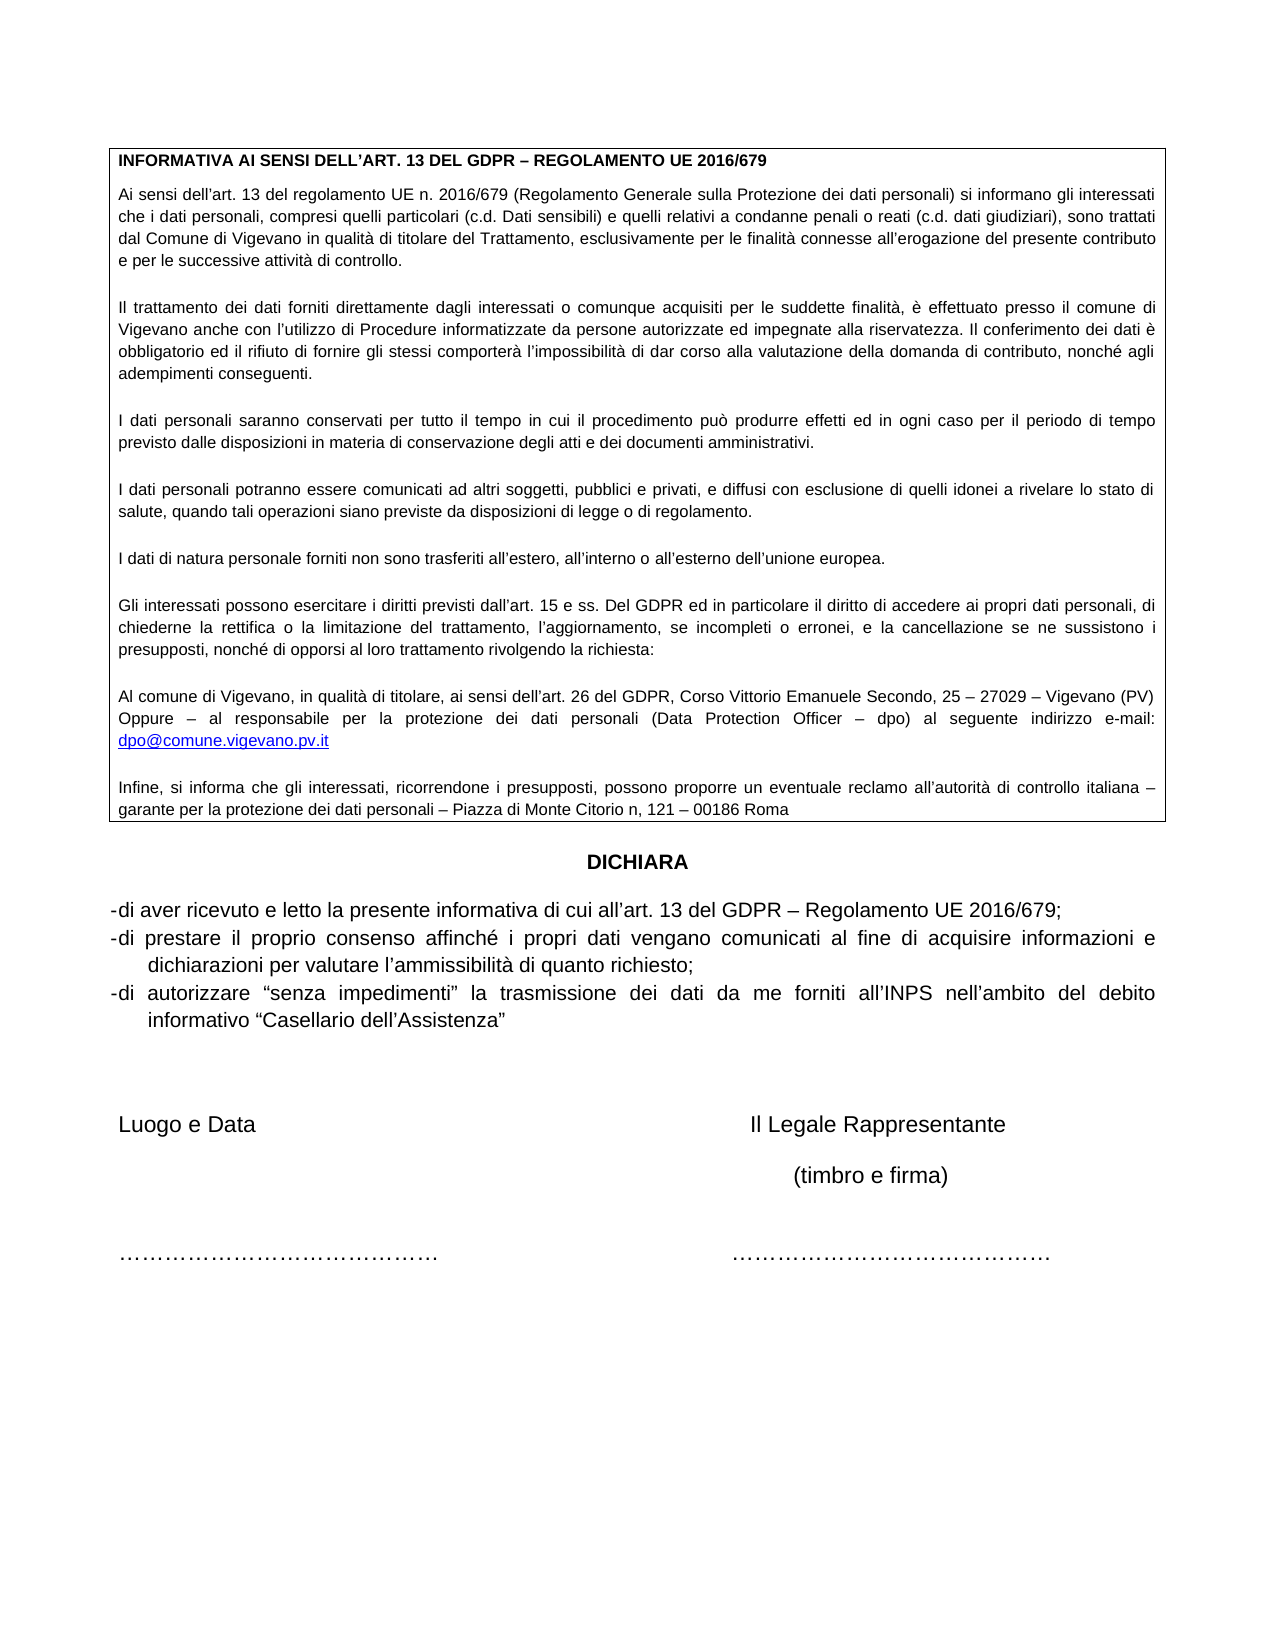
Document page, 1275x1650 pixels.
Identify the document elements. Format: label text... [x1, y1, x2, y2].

text Luogo e Data Il Legale Rappresentante [118, 1111, 1157, 1137]
text Gli interessati possono esercitare i diritti previsti dall’art. 15 e ss. Del GDPR ed in particolare il diritto di accedere ai propri dati personali, di chiederne la rettifica o la limitazione del trattamento, l’aggiornamento, se incompleti o erronei, e la cancellazione se ne sussistono i presupposti, nonché di opporsi al loro trattamento rivolgendo la richiesta: [110, 593, 1165, 659]
list di autorizzare “senza impedimenti” la trasmissione dei dati da me forniti all’INPS nell’ambito del debito informativo “Casellario dell’Assistenza” [110, 981, 1157, 1032]
text Il trattamento dei dati forniti direttamente dagli interessati o comunque acquisiti per le suddette finalità, è effettuato presso il comune di Vigevano anche con l’utilizzo di Procedure informatizzate da persone autorizzate ed impegnate alla riservatezza. Il conferimento dei dati è obbligatorio ed il rifiuto di fornire gli stessi comporterà l’impossibilità di dar corso alla valutazione della domanda di contributo, nonché agli adempimenti conseguenti. [110, 295, 1165, 383]
text Ai sensi dell’art. 13 del regolamento UE n. 2016/679 (Regolamento Generale sulla Protezione dei dati personali) si informano gli interessati che i dati personali, compresi quelli particolari (c.d. Dati sensibili) e quelli relativi a condanne penali o reati (c.d. dati giudiziari), sono trattati dal Comune di Vigevano in qualità di titolare del Trattamento, esclusivamente per le finalità connesse all’erogazione del presente contributo e per le successive attività di controllo. [110, 182, 1165, 270]
text I dati personali potranno essere comunicati ad altri soggetti, pubblici e privati, e diffusi con esclusione di quelli idonei a rivelare lo stato di salute, quando tali operazioni siano previste da disposizioni di legge o di regolamento. [110, 477, 1165, 521]
list di prestare il proprio consenso affinché i propri dati vengano comunicati al fine di acquisire informazioni e dichiarazioni per valutare l’ammissibilità di quanto richiesto; [110, 926, 1157, 977]
text Infine, si informa che gli interessati, ricorrendone i presupposti, possono proporre un eventuale reclamo all’autorità di controllo italiana – garante per la protezione dei dati personali – Piazza di Monte Citorio n, 121 – 00186 Roma [110, 775, 1165, 821]
text Al comune di Vigevano, in qualità di titolare, ai sensi dell’art. 26 del GDPR, Corso Vittorio Emanuele Secondo, 25 – 27029 – Vigevano (PV) Oppure – al responsabile per la protezione dei dati personali (Data Protection Officer – dpo) al seguente indirizzo e-mail: dpo@comune.vigevano.pv.it [110, 684, 1165, 750]
text DICHIARA [118, 850, 1157, 874]
text INformativa ai sensi dell’art. 13 del GDPR – Regolamento UE 2016/679 [110, 149, 1165, 170]
text I dati personali saranno conservati per tutto il tempo in cui il procedimento può produrre effetti ed in ogni caso per il periodo di tempo previsto dalle disposizioni in materia di conservazione degli atti e dei documenti amministrativi. [110, 408, 1165, 452]
text (timbro e firma) [118, 1162, 1157, 1188]
text I dati di natura personale forniti non sono trasferiti all’estero, all’interno o all’esterno dell’unione europea. [110, 546, 1165, 568]
text …………………………………… …………………………………… [118, 1239, 1157, 1266]
list di aver ricevuto e letto la presente informativa di cui all’art. 13 del GDPR – Regolamento UE 2016/679; [110, 898, 1157, 922]
